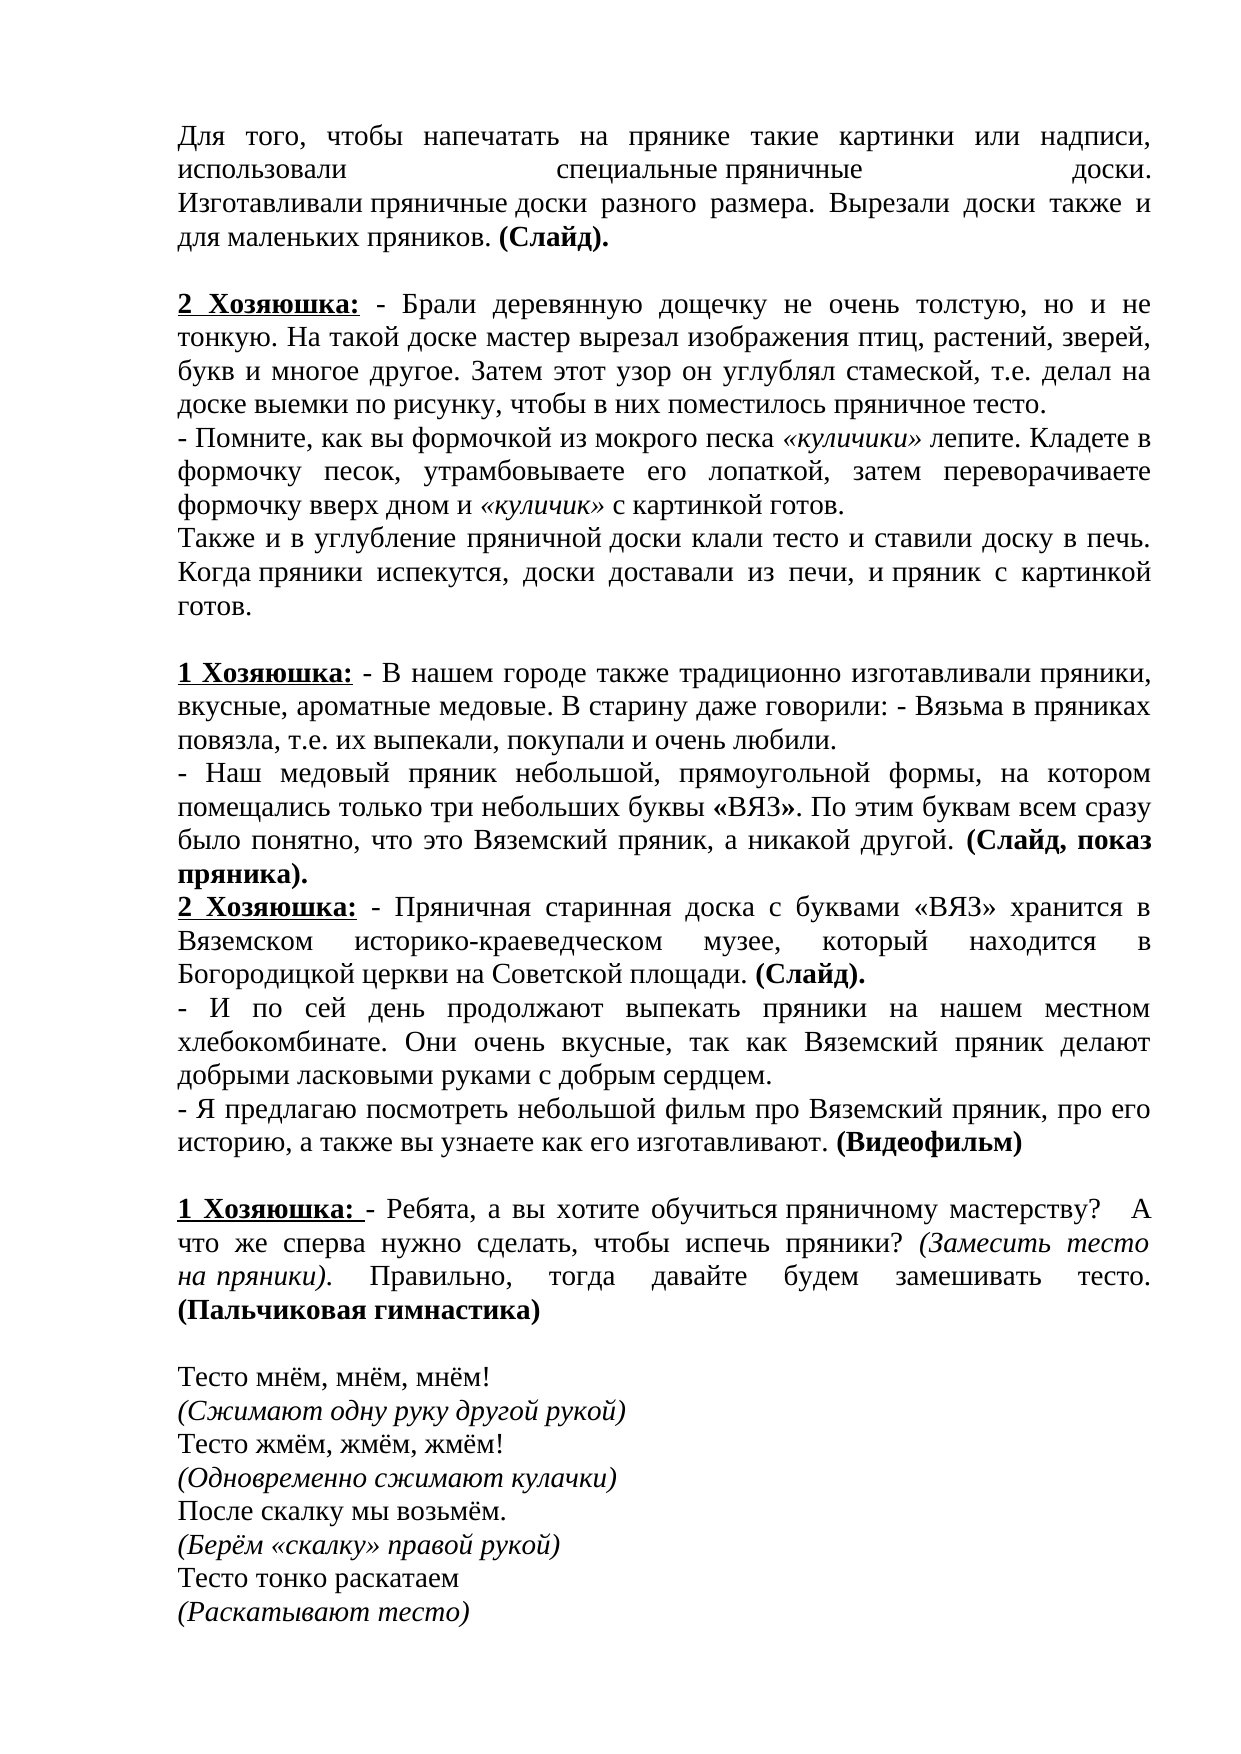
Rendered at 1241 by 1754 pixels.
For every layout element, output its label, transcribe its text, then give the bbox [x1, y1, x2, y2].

text После скалку мы возьмём. [177, 1493, 1152, 1527]
text (Сжимают одну руку другой рукой) [177, 1393, 1152, 1426]
text (Одновременно сжимают кулачки) [177, 1460, 1152, 1493]
text 2 Хозяюшка: - Пряничная старинная доска с буквами «ВЯЗ» хранится в Вяземском историко-краеведческом музее, который находится в Богородицкой церкви на Советской площади. (Слайд). [177, 889, 1152, 990]
text Тесто мнём, мнём, мнём! [177, 1359, 1152, 1393]
text (Берём «скалку» правой рукой) [177, 1527, 1152, 1560]
text Тесто тонко раскатаем [177, 1560, 1152, 1594]
text (Раскатывают тесто) [177, 1594, 1152, 1627]
text Также и в углубление пряничной доски клали тесто и ставили доску в печь. Когда пряники испекутся, доски доставали из печи, и пряник с картинкой готов. [177, 521, 1152, 621]
text 1 Хозяюшка: - В нашем городе также традиционно изготавливали пряники, вкусные, ароматные медовые. В старину даже говорили: - Вязьма в пряниках повязла, т.е. их выпекали, покупали и очень любили. [177, 655, 1152, 755]
text - И по сей день продолжают выпекать пряники на нашем местном хлебокомбинате. Они очень вкусные, так как Вяземский пряник делают добрыми ласковыми руками с добрым сердцем. [177, 990, 1152, 1091]
text 1 Хозяюшка: - Ребята, а вы хотите обучиться пряничному мастерству? А что же сперва нужно сделать, чтобы испечь пряники? (Замесить тесто на пряники). Правильно, тогда давайте будем замешивать тесто. (Пальчиковая гимнастика) [177, 1191, 1152, 1326]
text 2 Хозяюшка: - Брали деревянную дощечку не очень толстую, но и не тонкую. На такой доске мастер вырезал изображения птиц, растений, зверей, букв и многое другое. Затем этот узор он углублял стамеской, т.е. делал на доске выемки по рисунку, чтобы в них поместилось пряничное тесто. [177, 286, 1152, 420]
text Для того, чтобы напечатать на прянике такие картинки или надписи, использовали специальные пряничные доски. Изготавливали пряничные доски разного размера. Вырезали доски также и для маленьких пряников. (Слайд). [177, 118, 1152, 252]
text - Я предлагаю посмотреть небольшой фильм про Вяземский пряник, про его историю, а также вы узнаете как его изготавливают. (Видеофильм) [177, 1091, 1152, 1158]
text - Наш медовый пряник небольшой, прямоугольной формы, на котором помещались только три небольших буквы «ВЯЗ». По этим буквам всем сразу было понятно, что это Вяземский пряник, а никакой другой. (Слайд, показ пряника). [177, 755, 1152, 889]
text - Помните, как вы формочкой из мокрого песка «куличики» лепите. Кладете в формочку песок, утрамбовываете его лопаткой, затем переворачиваете формочку вверх дном и «куличик» с картинкой готов. [177, 420, 1152, 521]
text Тесто жмём, жмём, жмём! [177, 1426, 1152, 1460]
